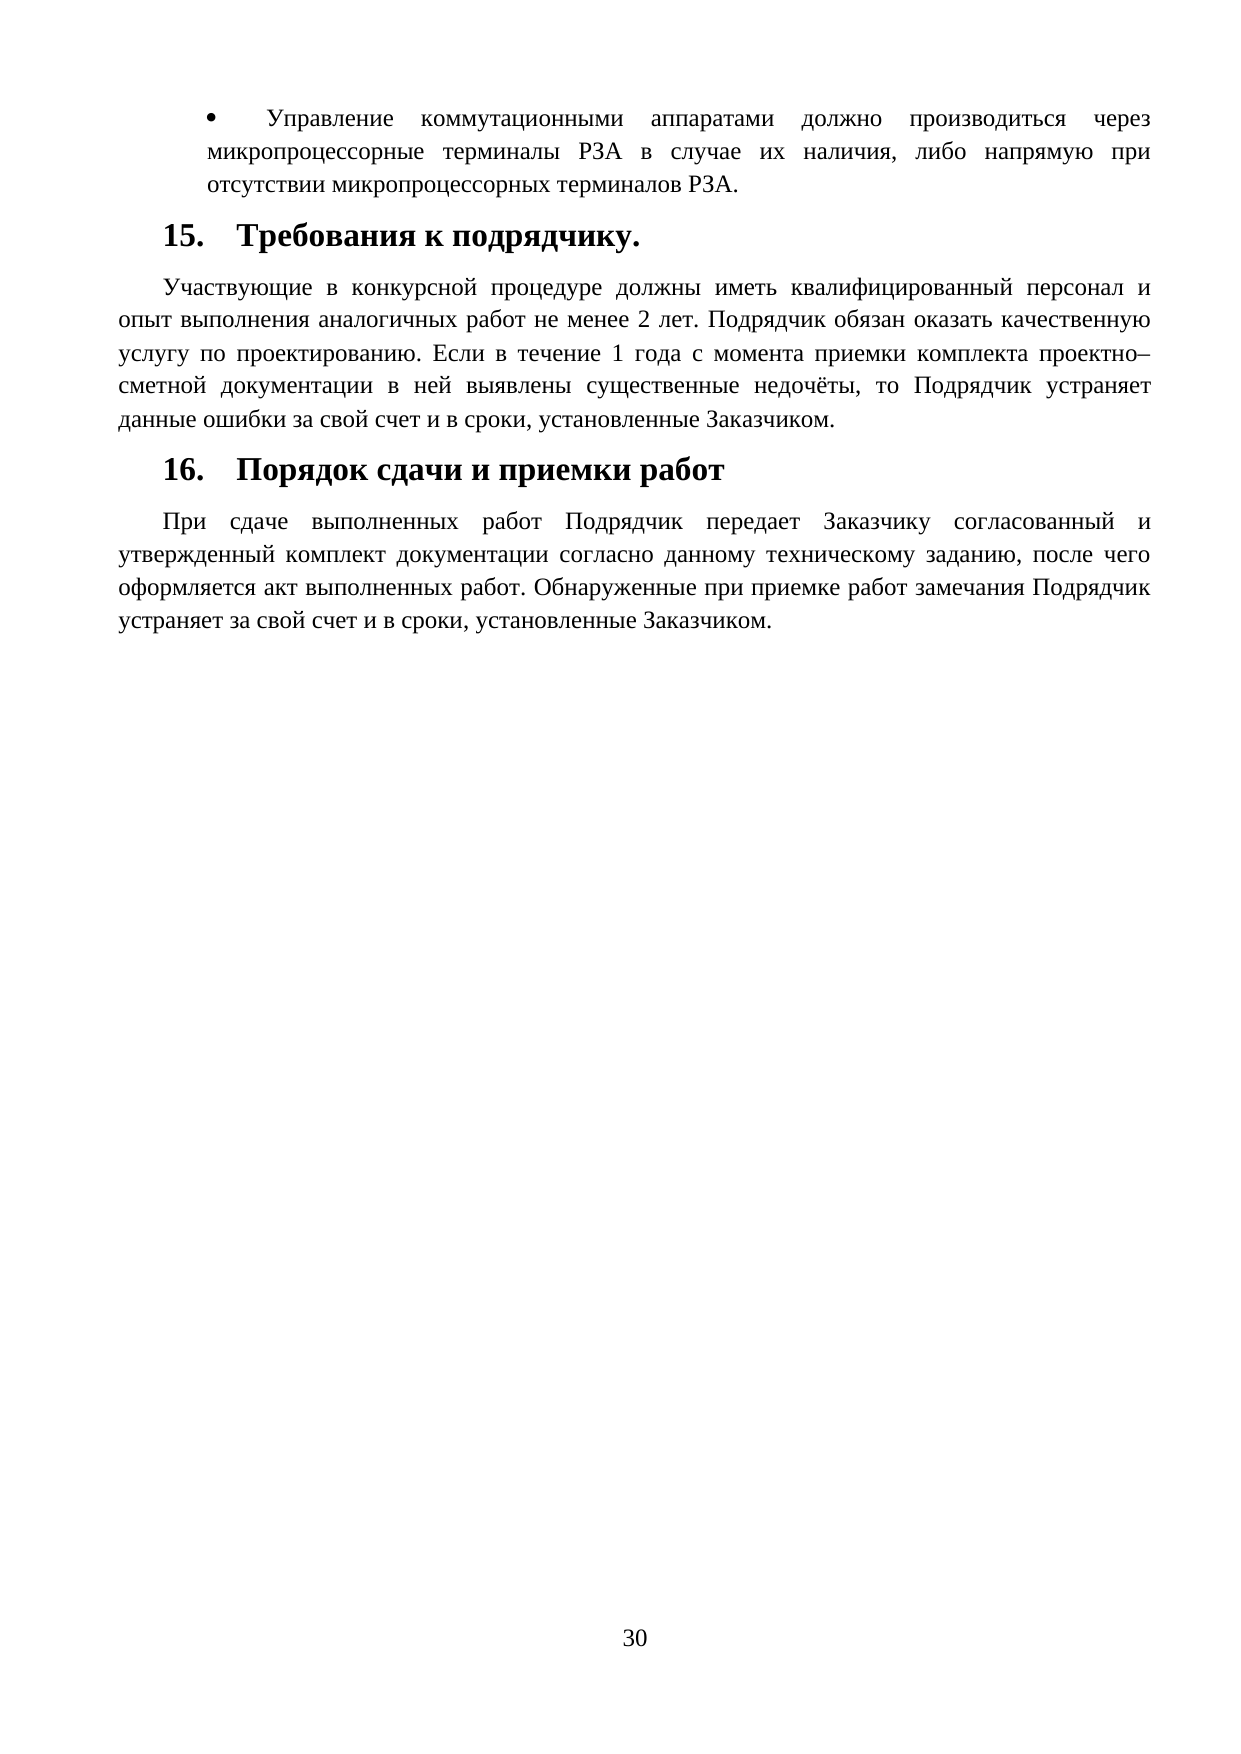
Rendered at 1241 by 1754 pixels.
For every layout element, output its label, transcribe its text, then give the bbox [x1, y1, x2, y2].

subtitle Требования к подрядчику. [162, 215, 1152, 253]
subtitle Порядок сдачи и приемки работ [162, 449, 1152, 487]
text При сдаче выполненных работ Подрядчик передает Заказчику согласованный и утвержденный комплект документации согласно данному техническому заданию, после чего оформляется акт выполненных работ. Обнаруженные при приемке работ замечания Подрядчик устраняет за свой счет и в сроки, установленные Заказчиком. [118, 506, 1152, 633]
list Участвующие в конкурсной процедуре должны иметь квалифицированный персонал и опыт выполнения аналогичных работ не менее 2 лет. Подрядчик обязан оказать качественную услугу по проектированию. Если в течение 1 года с момента приемки комплекта проектно–сметной документации в ней выявлены существенные недочёты, то Подрядчик устраняет данные ошибки за свой счет и в сроки, установленные Заказчиком. [118, 272, 1152, 432]
list Управление коммутационными аппаратами должно производиться через микропроцессорные терминалы РЗА в случае их наличия, либо напрямую при отсутствии микропроцессорных терминалов РЗА. [207, 103, 1152, 198]
